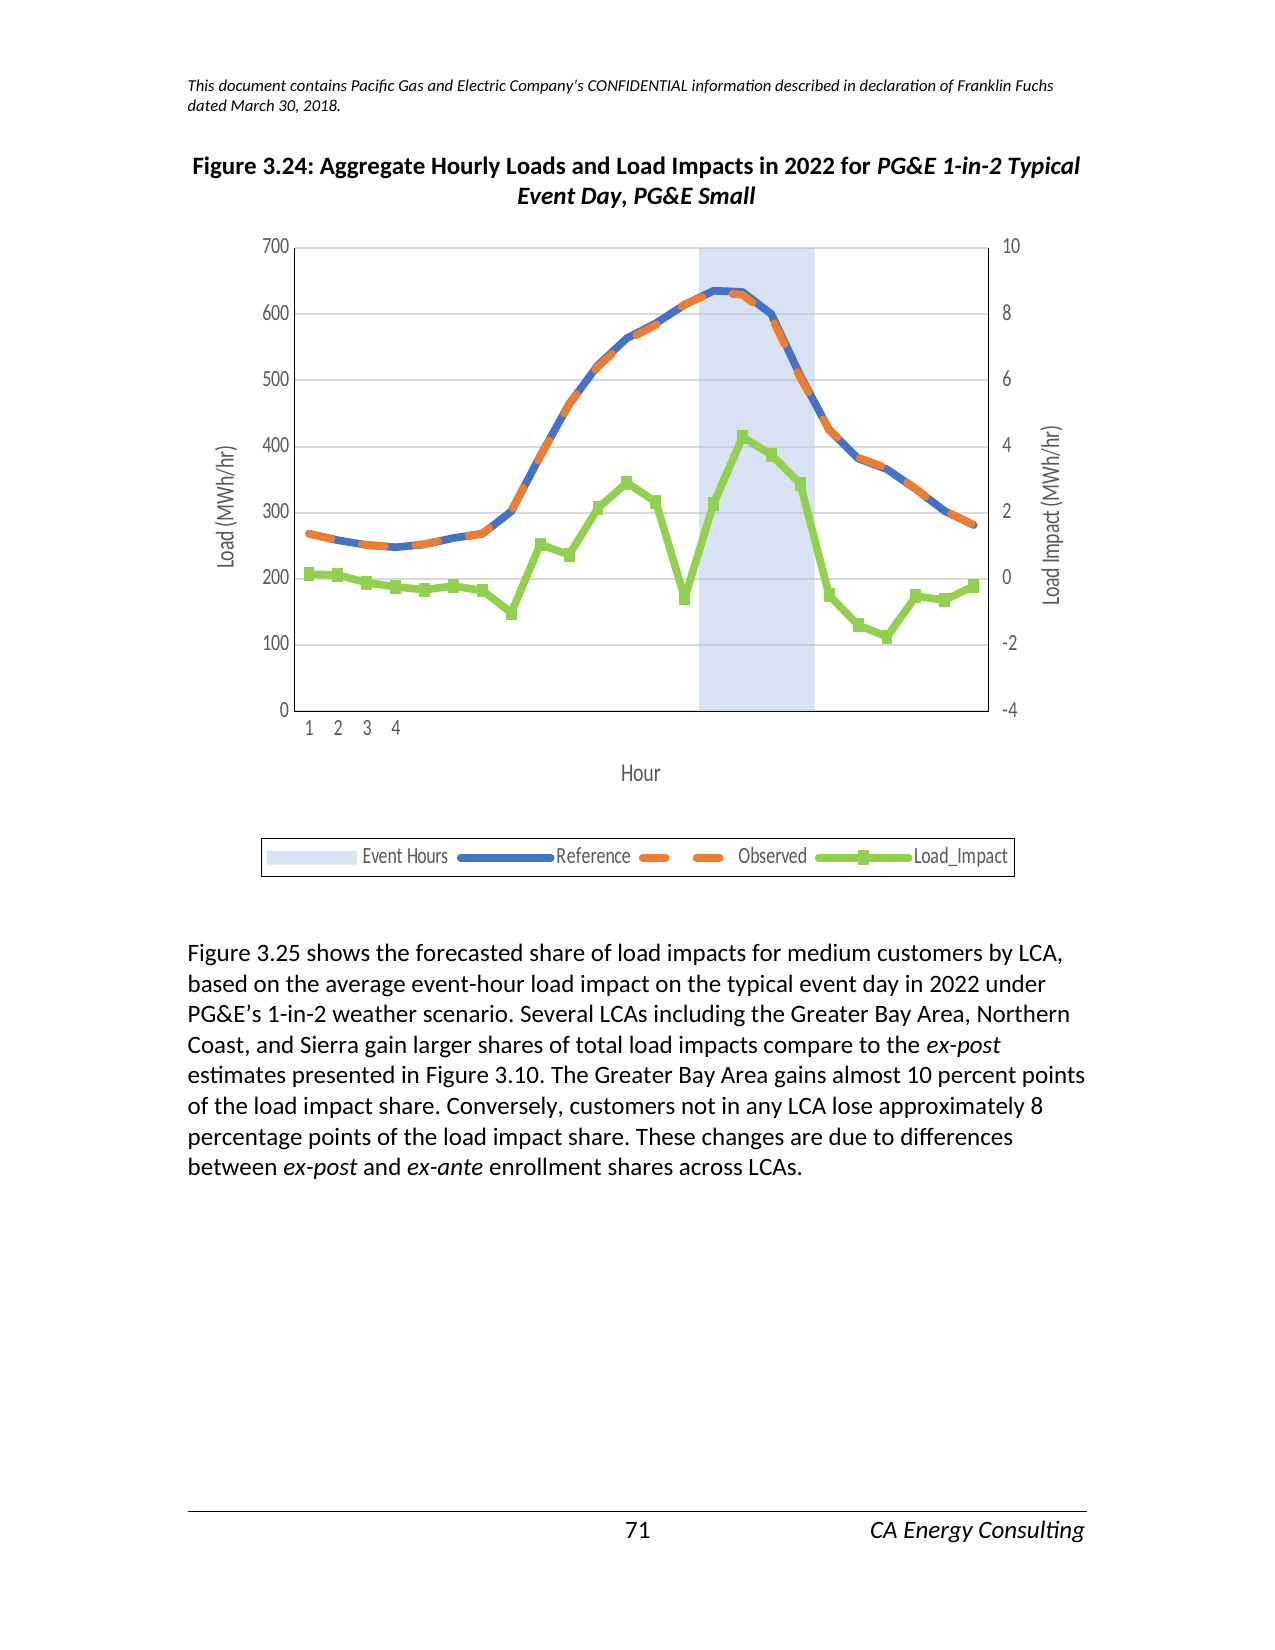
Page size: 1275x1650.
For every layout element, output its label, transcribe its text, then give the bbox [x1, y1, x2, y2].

text Figure 3.25 shows the forecasted share of load impacts for medium customers by LCA, based on the average event-hour load impact on the typical event day in 2022 under PG&E’s 1-in-2 weather scenario. Several LCAs including the Greater Bay Area, Northern Coast, and Sierra gain larger shares of total load impacts compare to the ex-post estimates presented in Figure 3.10. The Greater Bay Area gains almost 10 percent points of the load impact share. Conversely, customers not in any LCA lose approximately 8 percentage points of the load impact share. These changes are due to differences between ex-post and ex-ante enrollment shares across LCAs. [187, 938, 1087, 1182]
